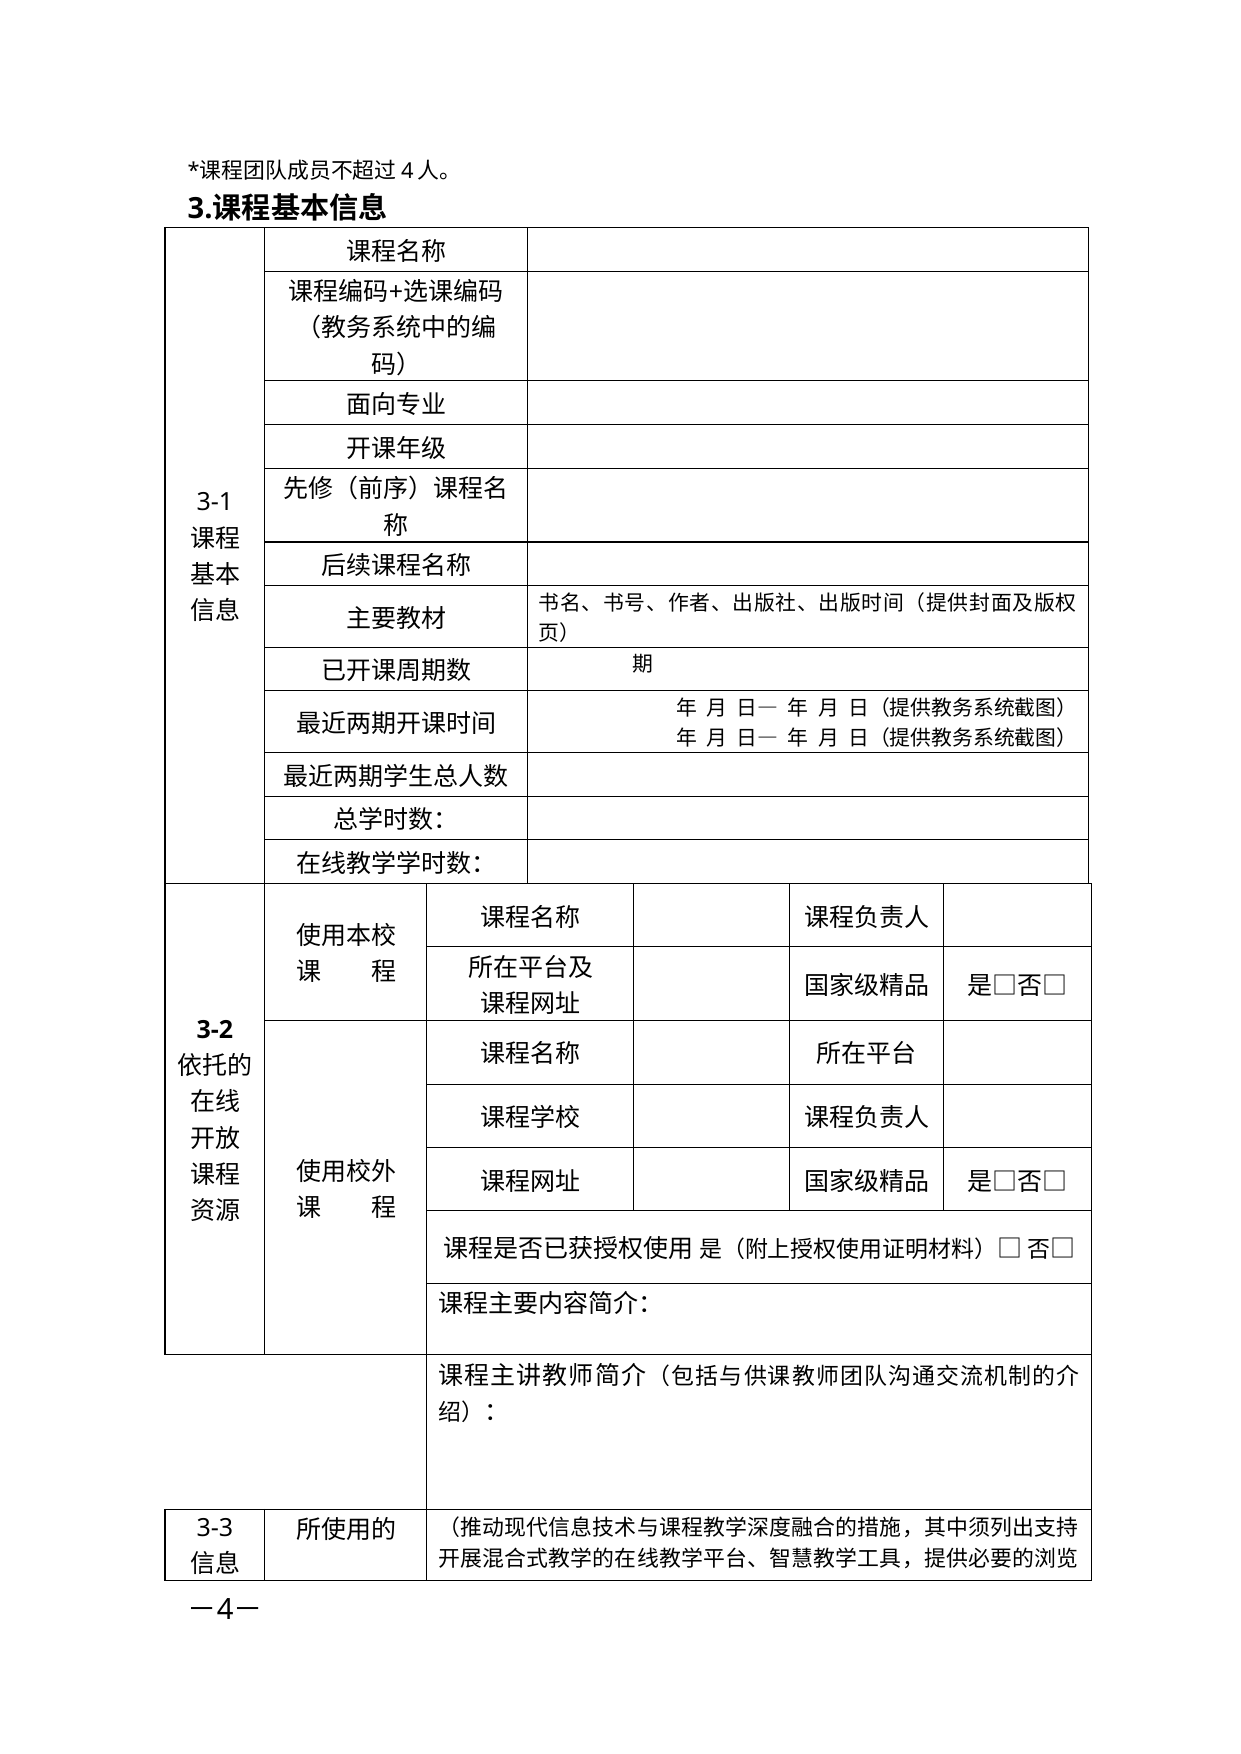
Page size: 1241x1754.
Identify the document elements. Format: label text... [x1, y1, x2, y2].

table_cell 所在平台 [790, 1021, 943, 1083]
table_cell 课程编码+选课编码 （教务系统中的编码） [265, 272, 527, 380]
table_header [528, 228, 1088, 271]
table_cell 书名、书号、作者、出版社、出版时间（提供封面及版权页） [528, 586, 1088, 647]
table_cell 所使用的 教学平台 教学工具 [265, 1510, 426, 1580]
text *课程团队成员不超过4人。 [187, 153, 1053, 184]
table_cell 课程网址 [427, 1148, 633, 1210]
table_cell [528, 797, 1088, 839]
table_cell 课程名称 [427, 884, 633, 946]
table_cell [634, 1085, 789, 1147]
table_cell 开课年级 [265, 425, 527, 468]
table_cell 主要教材 [265, 586, 527, 647]
table_cell 课程名称 [427, 1021, 633, 1083]
table_cell [944, 1085, 1091, 1147]
table_cell [528, 469, 1088, 541]
table_cell 使用本校 课 程 [265, 884, 426, 1020]
table_cell 是□否□ [944, 947, 1091, 1020]
table_cell 在线教学学时数： [265, 840, 527, 883]
table_cell [528, 753, 1088, 796]
table_cell 课程负责人 [790, 884, 943, 946]
table_cell 面向专业 [265, 381, 527, 424]
table_cell 3-3 信息 技术 支持 情况 [166, 1510, 264, 1580]
table_cell 后续课程名称 [265, 543, 527, 585]
table_cell [634, 1148, 789, 1210]
table_cell 期 [528, 648, 1088, 690]
table_cell 最近两期开课时间 [265, 691, 527, 752]
table_cell 使用校外 课 程 [265, 1021, 426, 1354]
table_cell [528, 425, 1088, 468]
table_cell 国家级精品 [790, 1148, 943, 1210]
table_cell 是□否□ [944, 1148, 1091, 1210]
table_header 3-1 课程 基本 信息 [166, 228, 264, 883]
table_cell [528, 381, 1088, 424]
table_cell [634, 884, 789, 946]
table_cell 年 月 日— 年 月 日（提供教务系统截图） 年 月 日— 年 月 日（提供教务系统截图） [528, 691, 1088, 752]
table_cell [944, 884, 1091, 946]
table_cell [944, 1021, 1091, 1083]
table_cell [528, 840, 1088, 883]
table_cell [634, 1021, 789, 1083]
table_cell 3-2 依托的 在线 开放 课程 资源 [166, 884, 264, 1354]
table_cell [634, 947, 789, 1020]
table_cell [528, 543, 1088, 585]
table_cell 课程主讲教师简介（包括与供课教师团队沟通交流机制的介绍）： [427, 1355, 1091, 1509]
table_cell 最近两期学生总人数 [265, 753, 527, 796]
table_header 课程名称 [265, 228, 527, 271]
table_cell 课程主要内容简介： [427, 1284, 1091, 1354]
table_cell 国家级精品 [790, 947, 943, 1020]
table_cell [528, 272, 1088, 380]
table_cell 先修（前序）课程名称 [265, 469, 527, 541]
table_cell 所在平台及 课程网址 [427, 947, 633, 1020]
table_cell 课程学校 [427, 1085, 633, 1147]
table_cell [427, 1510, 1091, 1580]
table_cell 课程负责人 [790, 1085, 943, 1147]
table_cell 已开课周期数 [265, 648, 527, 690]
table_cell 课程是否已获授权使用 是（附上授权使用证明材料）□ 否□ [427, 1211, 1091, 1283]
text 3.课程基本信息 [187, 184, 1053, 227]
table_cell 总学时数： [265, 797, 527, 839]
